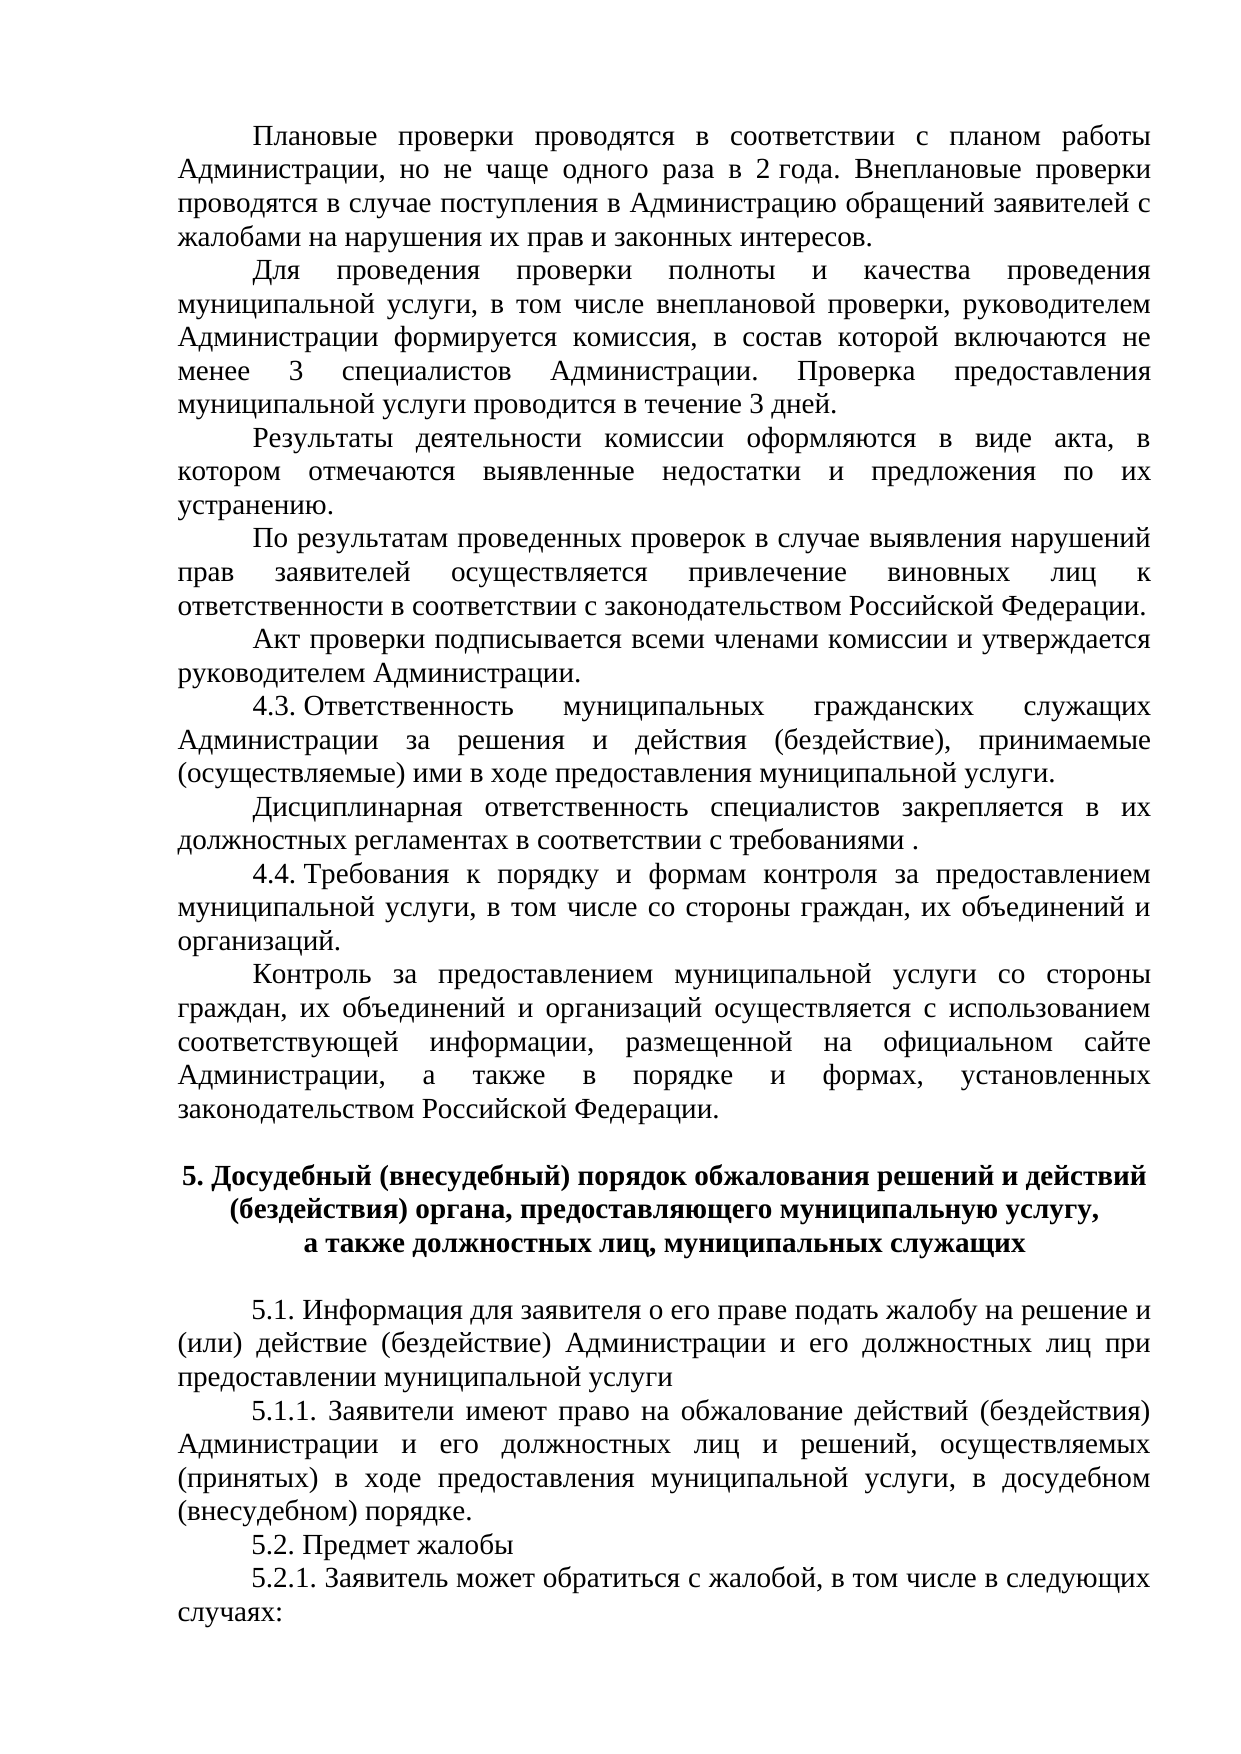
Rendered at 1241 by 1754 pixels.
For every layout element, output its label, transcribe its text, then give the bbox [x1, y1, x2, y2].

text 5.2. Предмет жалобы [177, 1527, 1152, 1560]
text Результаты деятельности комиссии оформляются в виде акта, в котором отмечаются выявленные недостатки и предложения по их устранению. [177, 420, 1152, 521]
text Плановые проверки проводятся в соответствии с планом работы Администрации, но не чаще одного раза в 2 года. Внеплановые проверки проводятся в случае поступления в Администрацию обращений заявителей с жалобами на нарушения их прав и законных интересов. [177, 118, 1152, 252]
text По результатам проведенных проверок в случае выявления нарушений прав заявителей осуществляется привлечение виновных лиц к ответственности в соответствии с законодательством Российской Федерации. [177, 521, 1152, 621]
text Для проведения проверки полноты и качества проведения муниципальной услуги, в том числе внеплановой проверки, руководителем Администрации формируется комиссия, в состав которой включаются не менее 3 специалистов Администрации. Проверка предоставления муниципальной услуги проводится в течение 3 дней. [177, 252, 1152, 420]
text 5.1. Информация для заявителя о его праве подать жалобу на решение и (или) действие (бездействие) Администрации и его должностных лиц при предоставлении муниципальной услуги [177, 1292, 1152, 1393]
text Акт проверки подписывается всеми членами комиссии и утверждается руководителем Администрации. [177, 621, 1152, 688]
text 5.1.1. Заявители имеют право на обжалование действий (бездействия) Администрации и его должностных лиц и решений, осуществляемых (принятых) в ходе предоставления муниципальной услуги, в досудебном (внесудебном) порядке. [177, 1393, 1152, 1527]
text Дисциплинарная ответственность специалистов закрепляется в их должностных регламентах в соответствии с требованиями . [177, 789, 1152, 856]
text 5.2.1. Заявитель может обратиться с жалобой, в том числе в следующих случаях: [177, 1560, 1152, 1627]
text 4.3. Ответственность муниципальных гражданских служащих Администрации за решения и действия (бездействие), принимаемые (осуществляемые) ими в ходе предоставления муниципальной услуги. [177, 688, 1152, 789]
text 4.4. Требования к порядку и формам контроля за предоставлением муниципальной услуги, в том числе со стороны граждан, их объединений и организаций. [177, 856, 1152, 957]
text 5. Досудебный (внесудебный) порядок обжалования решений и действий (бездействия) органа, предоставляющего муниципальную услугу, а также должностных лиц, муниципальных служащих [177, 1158, 1152, 1258]
text Контроль за предоставлением муниципальной услуги со стороны граждан, их объединений и организаций осуществляется с использованием соответствующей информации, размещенной на официальном сайте Администрации, а также в порядке и формах, установленных законодательством Российской Федерации. [177, 957, 1152, 1124]
